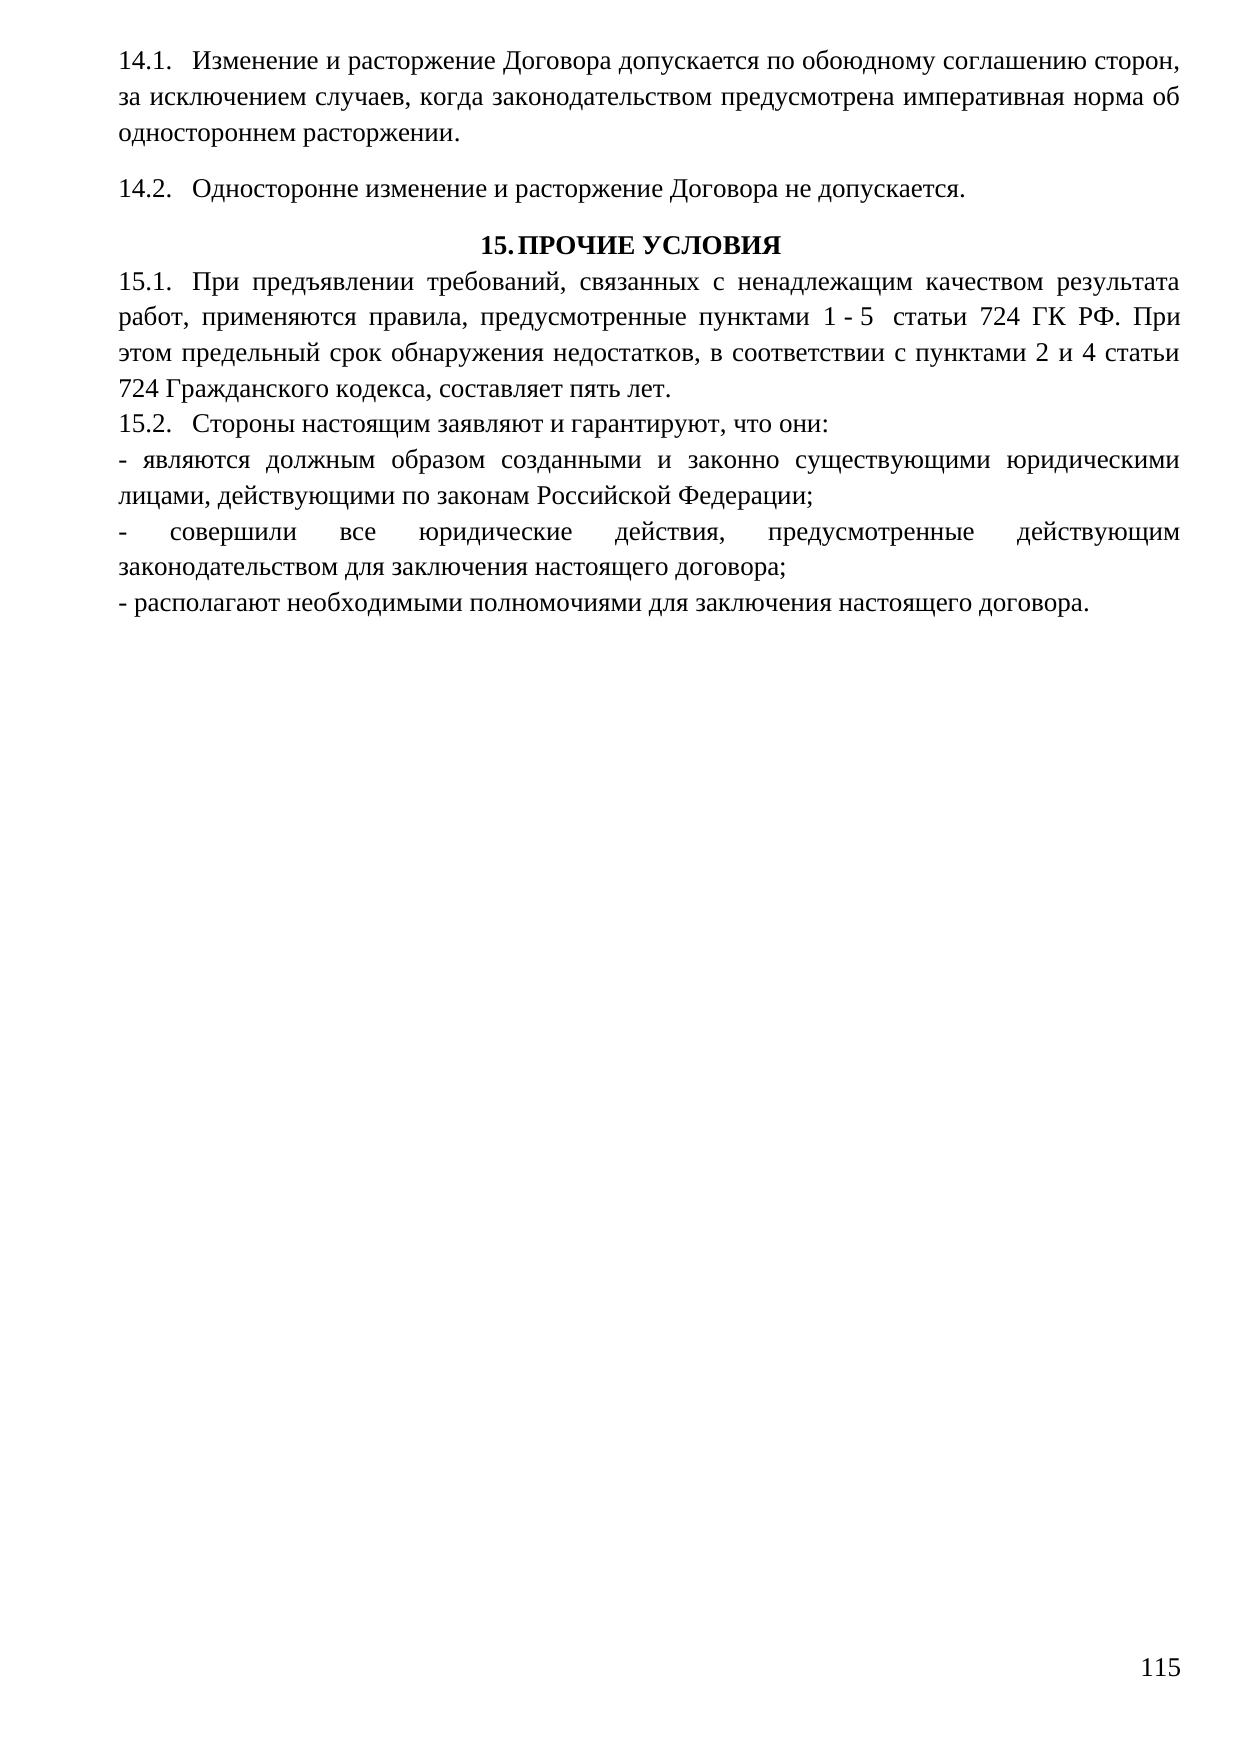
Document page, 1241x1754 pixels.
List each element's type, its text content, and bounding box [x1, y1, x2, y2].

list Стороны настоящим заявляют и гарантируют, что они: [118, 407, 1181, 439]
list Изменение и расторжение Договора допускается по обоюдному соглашению сторон, за исключением случаев, когда законодательством предусмотрена императивная норма об одностороннем расторжении. [118, 44, 1181, 147]
list Односторонне изменение и расторжение Договора не допускается. [118, 172, 1181, 203]
list ПРОЧИЕ УСЛОВИЯ [81, 229, 1181, 260]
text - располагают необходимыми полномочиями для заключения настоящего договора. [118, 586, 1181, 617]
text - являются должным образом созданными и законно существующими юридическими лицами, действующими по законам Российской Федерации; [118, 443, 1181, 510]
text - совершили все юридические действия, предусмотренные действующим законодательством для заключения настоящего договора; [118, 515, 1181, 582]
list При предъявлении требований, связанных с ненадлежащим качеством результата работ, применяются правила, предусмотренные пунктами 1-5 статьи 724 ГК РФ. При этом предельный срок обнаружения недостатков, в соответствии с пунктами 2 и 4 статьи 724 Гражданского кодекса, составляет пять лет. [118, 264, 1181, 403]
